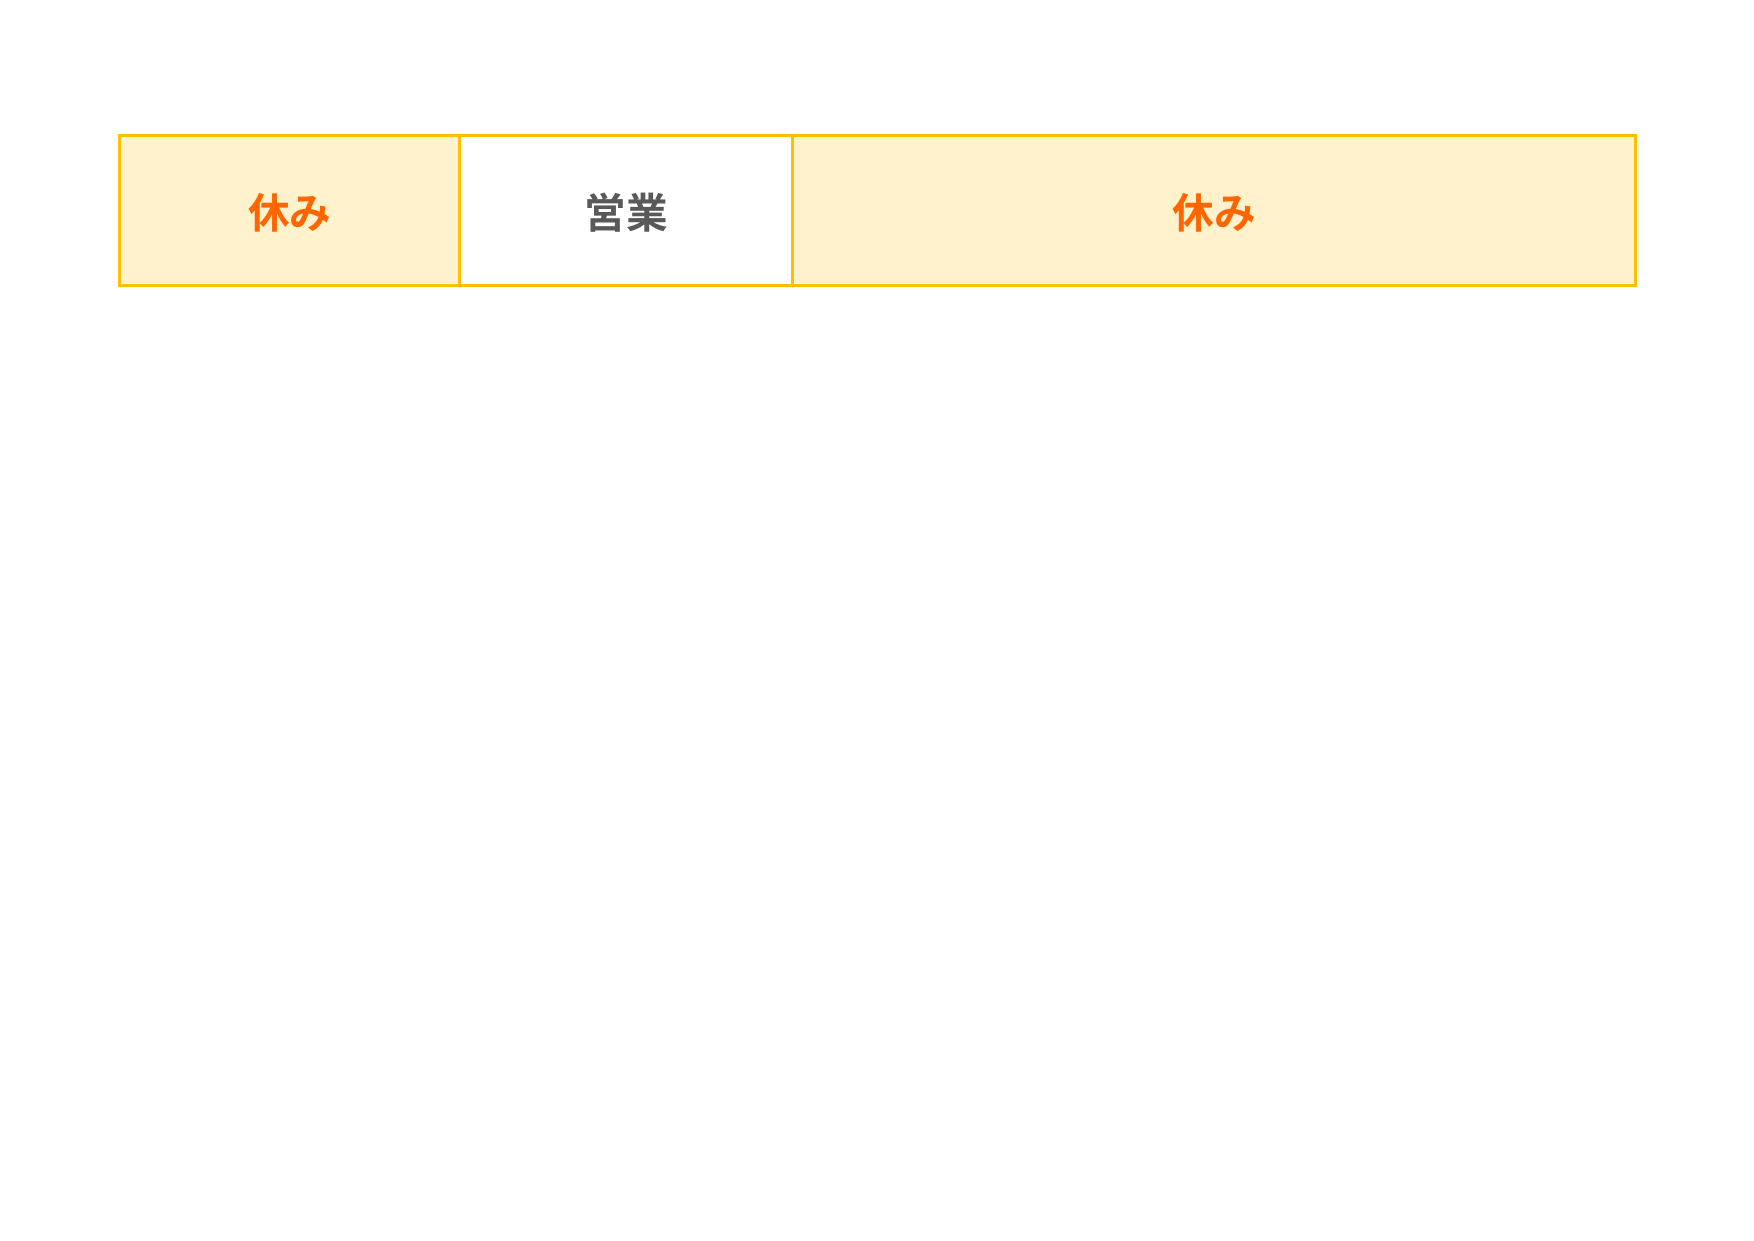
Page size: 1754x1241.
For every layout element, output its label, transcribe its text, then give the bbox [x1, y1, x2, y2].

table_cell 休み [121, 137, 458, 283]
table_cell 営業 [461, 137, 791, 283]
table_cell 休み [794, 137, 1634, 283]
